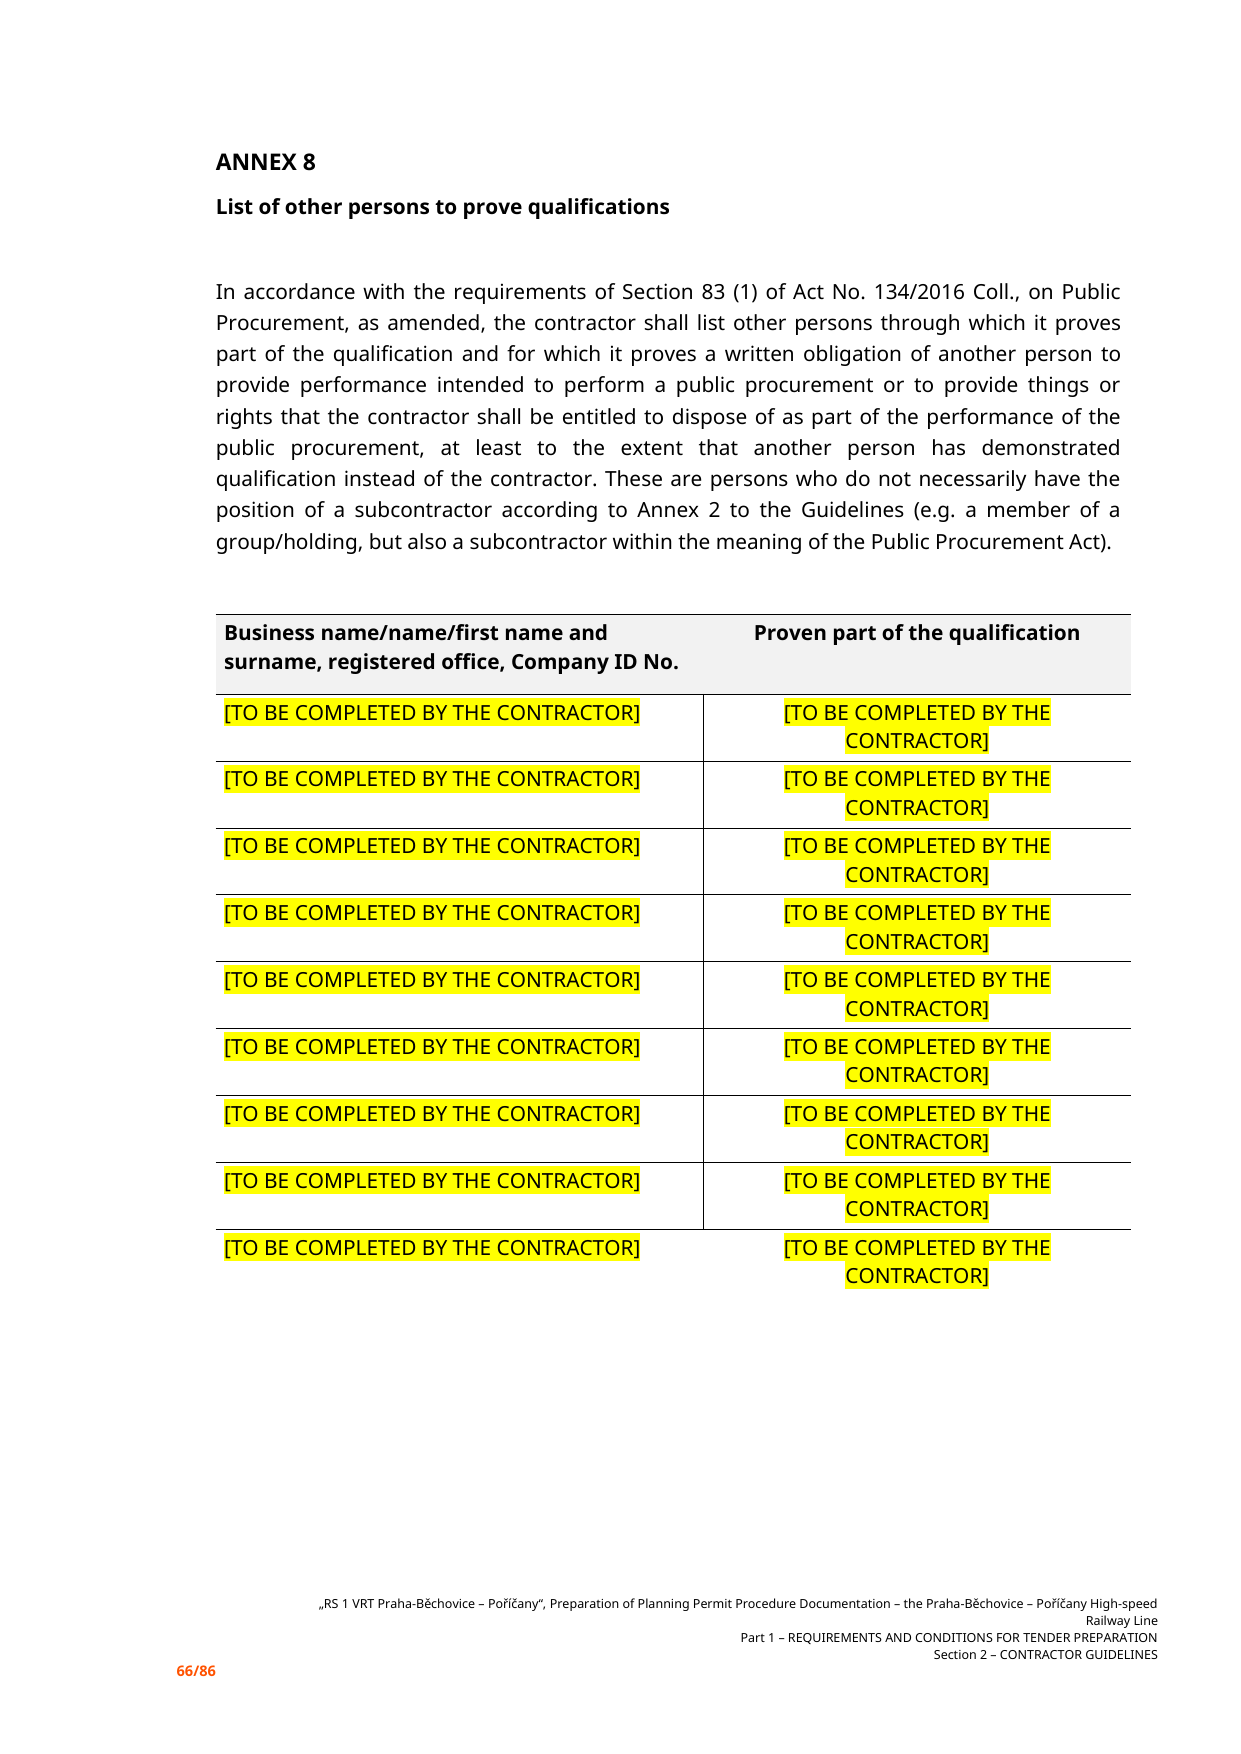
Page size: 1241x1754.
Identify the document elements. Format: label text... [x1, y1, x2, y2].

table_cell [TO BE COMPLETED BY THE CONTRACTOR] [216, 762, 703, 827]
table_cell [TO BE COMPLETED BY THE CONTRACTOR] [704, 695, 1131, 761]
table_cell [TO BE COMPLETED BY THE CONTRACTOR] [704, 1096, 1131, 1162]
table_cell [TO BE COMPLETED BY THE CONTRACTOR] [704, 1163, 1131, 1229]
table_cell [TO BE COMPLETED BY THE CONTRACTOR] [216, 1230, 703, 1296]
table_cell [TO BE COMPLETED BY THE CONTRACTOR] [704, 962, 1131, 1028]
table_cell [TO BE COMPLETED BY THE CONTRACTOR] [704, 829, 1131, 894]
table_cell [TO BE COMPLETED BY THE CONTRACTOR] [704, 762, 1131, 827]
table_header Business name/name/first name and surname, registered office, Company ID No. [216, 615, 703, 694]
table_cell [TO BE COMPLETED BY THE CONTRACTOR] [703, 1230, 1131, 1296]
table_cell [TO BE COMPLETED BY THE CONTRACTOR] [216, 1163, 703, 1229]
table_cell [TO BE COMPLETED BY THE CONTRACTOR] [216, 962, 703, 1028]
table_cell [TO BE COMPLETED BY THE CONTRACTOR] [216, 829, 703, 894]
text In accordance with the requirements of Section 83 (1) of Act No. 134/2016 Coll., on Public Procurement, as amended, the contractor shall list other persons through which it proves part of the qualification and for which it proves a written obligation of another person to provide performance intended to perform a public procurement or to provide things or rights that the contractor shall be entitled to dispose of as part of the performance of the public procurement, at least to the extent that another person has demonstrated qualification instead of the contractor. These are persons who do not necessarily have the position of a subcontractor according to Annex 2 to the Guidelines (e.g. a member of a group/holding, but also a subcontractor within the meaning of the Public Procurement Act). [216, 277, 1122, 555]
text Annex 8 [216, 146, 1122, 177]
table_cell [TO BE COMPLETED BY THE CONTRACTOR] [216, 895, 703, 961]
table_header Proven part of the qualification [703, 615, 1131, 694]
table_cell [TO BE COMPLETED BY THE CONTRACTOR] [216, 1096, 703, 1162]
table_cell [TO BE COMPLETED BY THE CONTRACTOR] [704, 895, 1131, 961]
table_cell [TO BE COMPLETED BY THE CONTRACTOR] [216, 695, 703, 761]
text List of other persons to prove qualifications [216, 192, 1122, 221]
table_cell [TO BE COMPLETED BY THE CONTRACTOR] [216, 1029, 703, 1095]
table_cell [TO BE COMPLETED BY THE CONTRACTOR] [704, 1029, 1131, 1095]
